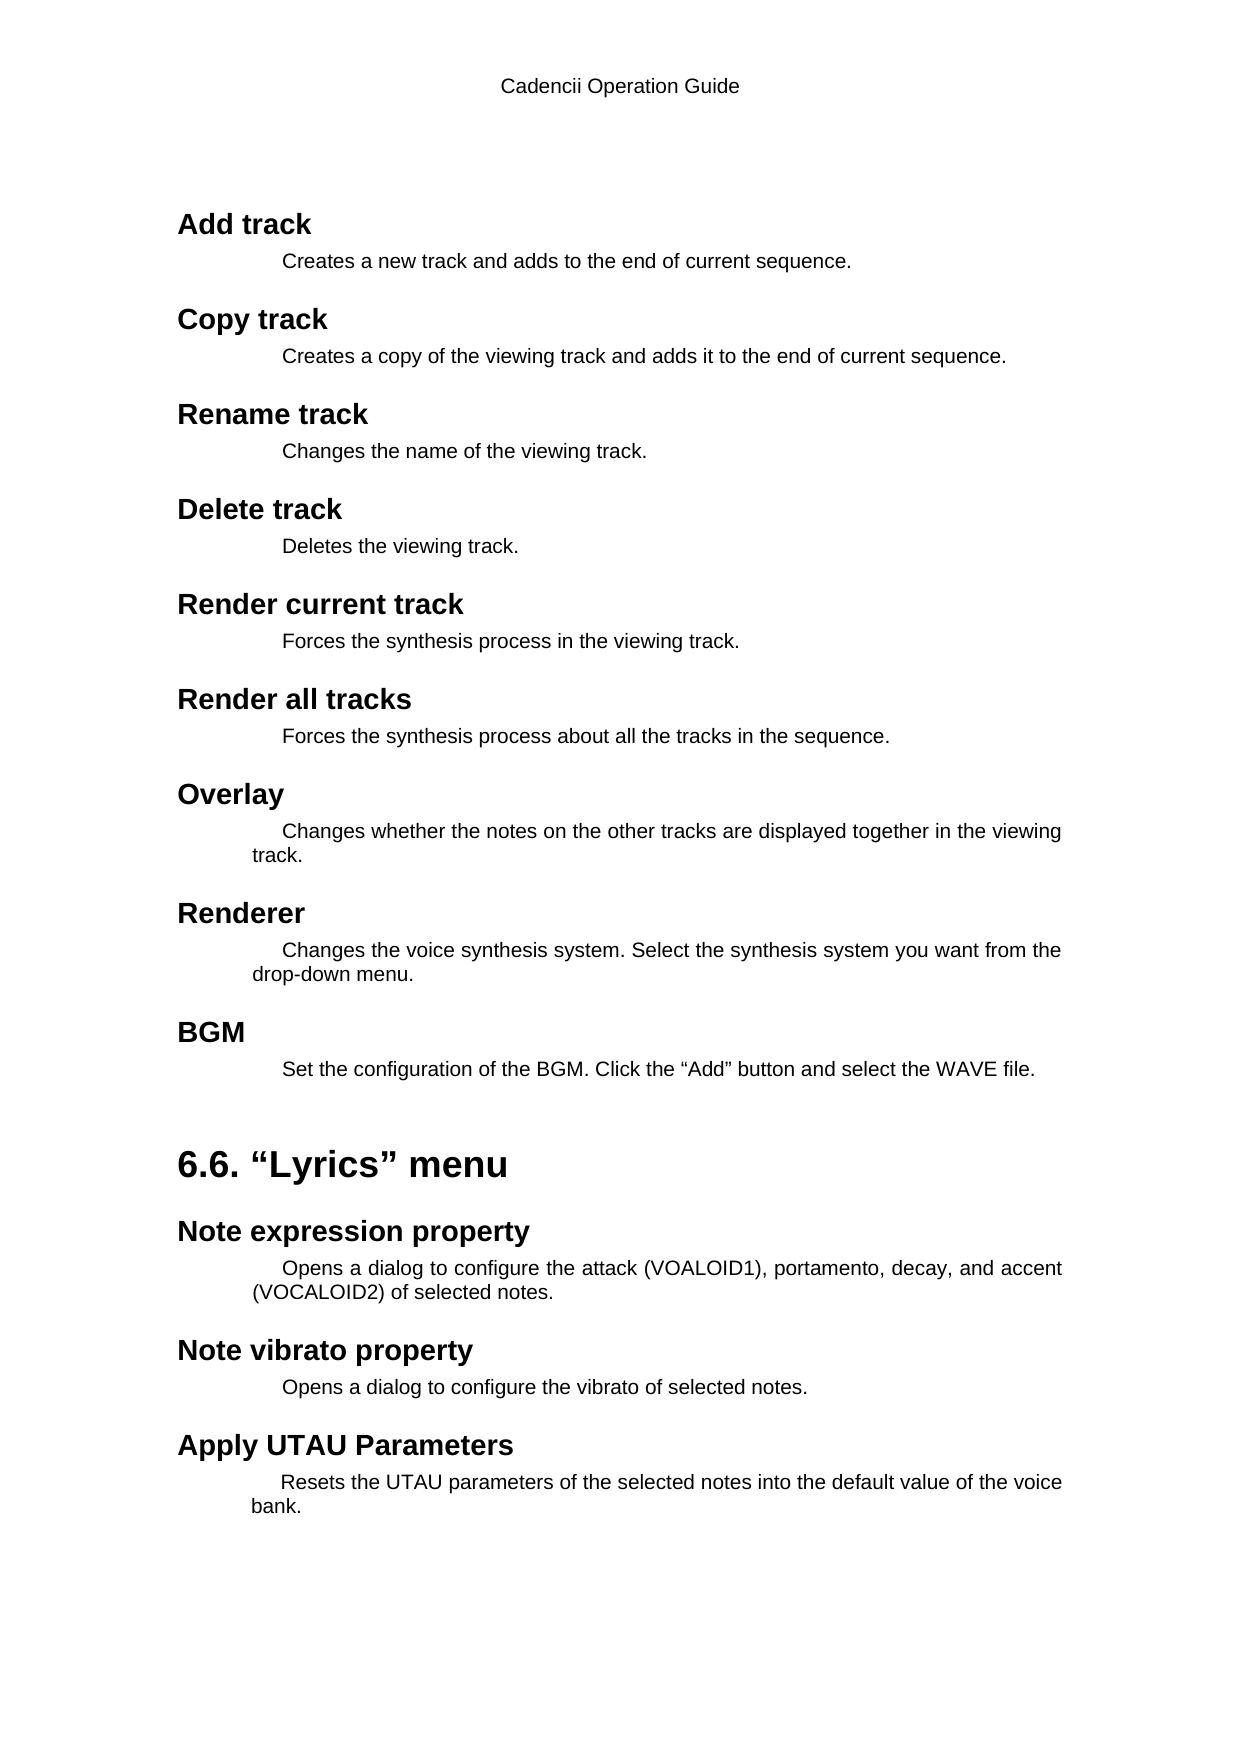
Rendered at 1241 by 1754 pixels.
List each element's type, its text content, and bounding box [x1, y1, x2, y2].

subtitle Note vibrato property [177, 1333, 1042, 1367]
text Creates a copy of the viewing track and adds it to the end of current sequence. [252, 343, 1063, 367]
subtitle BGM [177, 1014, 1042, 1048]
subtitle Delete track [177, 492, 1042, 525]
subtitle Render all tracks [177, 682, 1042, 715]
text Set the configuration of the BGM. Click the “Add” button and select the WAVE file. [252, 1056, 1063, 1080]
text Deletes the viewing track. [252, 533, 1063, 557]
subtitle Overlay [177, 777, 1042, 810]
text Changes whether the notes on the other tracks are displayed together in the viewing track. [252, 818, 1063, 866]
subtitle Renderer [177, 896, 1042, 929]
subtitle Render current track [177, 587, 1042, 620]
subtitle Copy track [177, 302, 1042, 335]
text Forces the synthesis process about all the tracks in the sequence. [252, 723, 1063, 747]
subtitle 6.6. “Lyrics” menu [177, 1142, 1063, 1185]
text Resets the UTAU parameters of the selected notes into the default value of the voice bank. [251, 1470, 1063, 1518]
subtitle Rename track [177, 397, 1042, 430]
text Creates a new track and adds to the end of current sequence. [252, 248, 1063, 272]
text Opens a dialog to configure the vibrato of selected notes. [252, 1375, 1063, 1399]
text Changes the voice synthesis system. Select the synthesis system you want from the drop-down menu. [252, 937, 1063, 985]
text Changes the name of the viewing track. [252, 438, 1063, 462]
text Forces the synthesis process in the viewing track. [252, 628, 1063, 652]
subtitle Note expression property [177, 1214, 1042, 1248]
subtitle Add track [177, 207, 1042, 240]
subtitle Apply UTAU Parameters [177, 1428, 1042, 1462]
text Opens a dialog to configure the attack (VOALOID1), portamento, decay, and accent (VOCALOID2) of selected notes. [252, 1256, 1063, 1304]
